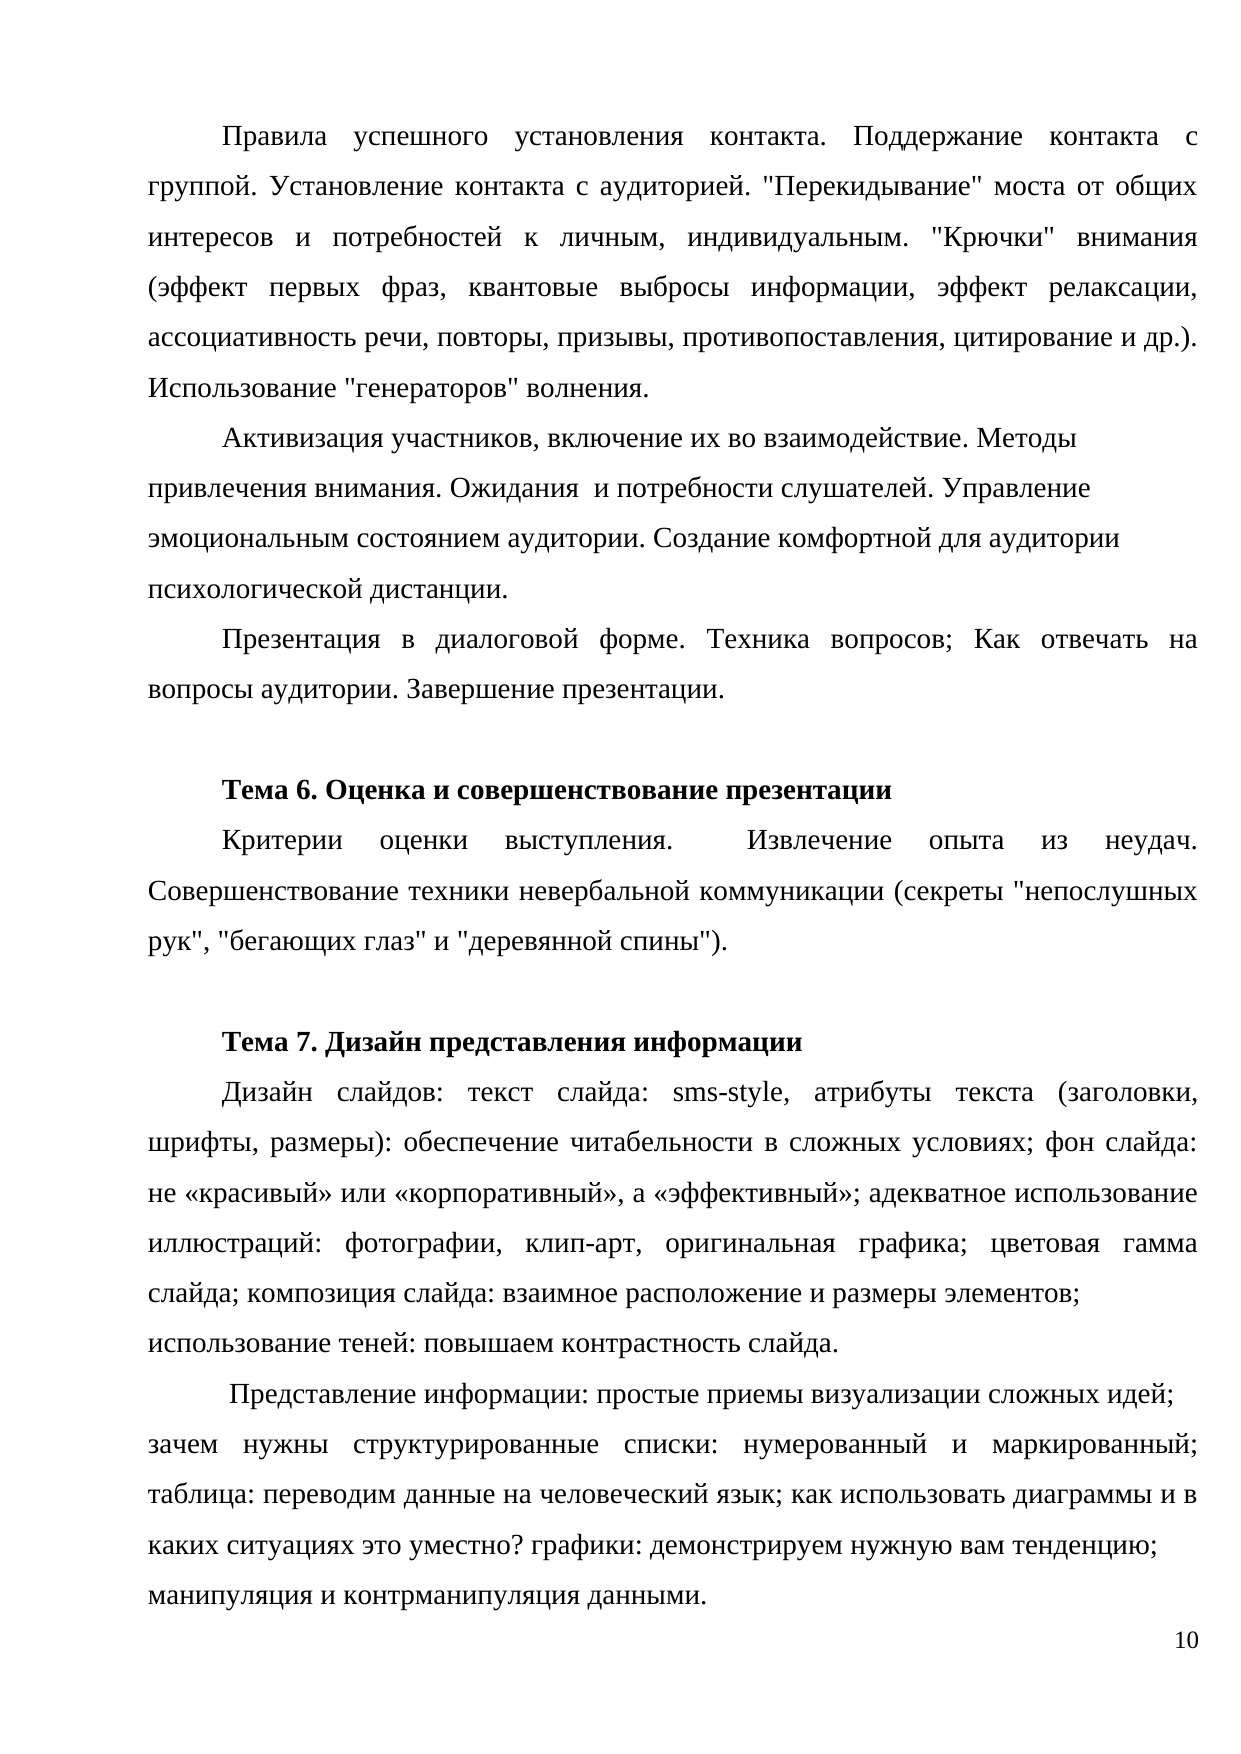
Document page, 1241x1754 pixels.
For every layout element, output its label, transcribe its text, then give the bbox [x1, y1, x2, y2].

text Тема 7. Дизайн представления информации [148, 1024, 1199, 1057]
text Дизайн слайдов: текст слайда: sms-style, атрибуты текста (заголовки, шрифты, размеры): обеспечение читабельности в сложных условиях; фон слайда: не «красивый» или «корпоративный», а «эффективный»; адекватное использование иллюстраций: фотографии, клип-арт, оригинальная графика; цветовая гамма слайда; композиция слайда: взаимное расположение и размеры элементов; [148, 1074, 1199, 1309]
text зачем нужны структурированные списки: нумерованный и маркированный; таблица: переводим данные на человеческий язык; как использовать диаграммы и в каких ситуациях это уместно? графики: демонстрируем нужную вам тенденцию; [148, 1426, 1199, 1560]
text Критерии оценки выступления. Извлечение опыта из неудач. Совершенствование техники невербальной коммуникации (секреты "непослушных рук", "бегающих глаз" и "деревянной спины"). [148, 822, 1199, 957]
text манипуляция и контрманипуляция данными. [148, 1577, 1199, 1611]
text Активизация участников, включение их во взаимодействие. Методы привлечения внимания. Ожидания и потребности слушателей. Управление эмоциональным состоянием аудитории. Создание комфортной для аудитории психологической дистанции. [148, 420, 1199, 604]
text Правила успешного установления контакта. Поддержание контакта с группой. Установление контакта с аудиторией. "Перекидывание" моста от общих интересов и потребностей к личным, индивидуальным. "Крючки" внимания (эффект первых фраз, квантовые выбросы информации, эффект релаксации, ассоциативность речи, повторы, призывы, противопоставления, цитирование и др.). Использование "генераторов" волнения. [148, 118, 1199, 403]
text Тема 6. Оценка и совершенствование презентации [148, 772, 1199, 806]
text Презентация в диалоговой форме. Техника вопросов; Как отвечать на вопросы аудитории. Завершение презентации. [148, 621, 1199, 705]
text использование теней: повышаем контрастность слайда. [148, 1326, 1199, 1359]
text Представление информации: простые приемы визуализации сложных идей; [148, 1376, 1199, 1409]
